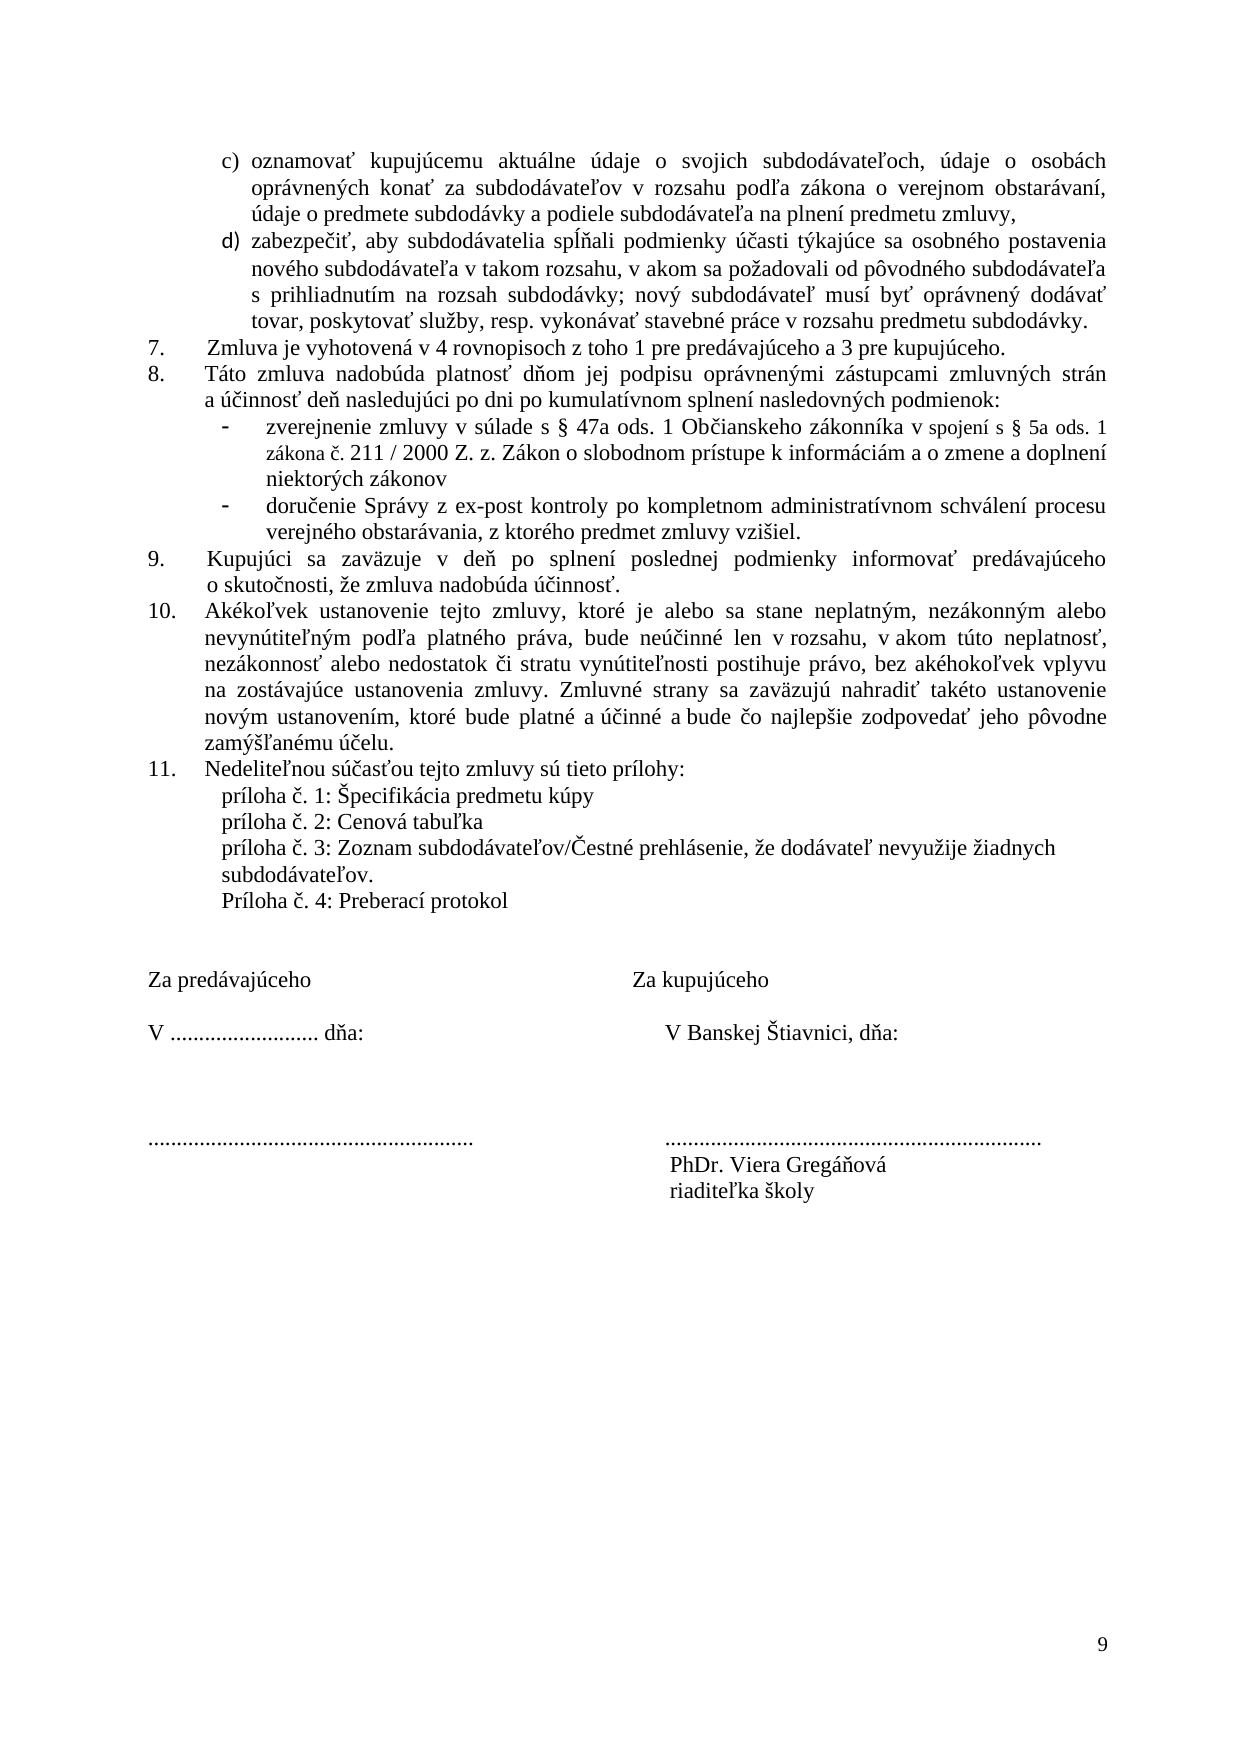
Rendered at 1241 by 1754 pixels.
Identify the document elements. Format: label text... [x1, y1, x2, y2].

text príloha č. 2: Cenová tabuľka [221, 808, 1107, 834]
list zverejnenie zmluvy v súlade s § 47a ods. 1 Občianskeho zákonníka v spojení s § 5a ods. 1 zákona č. 211 / 2000 Z. z. Zákon o slobodnom prístupe k informáciám a o zmene a doplnení niektorých zákonov [221, 413, 1107, 492]
list zabezpečiť, aby subdodávatelia spĺňali podmienky účasti týkajúce sa osobného postavenia nového subdodávateľa v takom rozsahu, v akom sa požadovali od pôvodného subdodávateľa s prihliadnutím na rozsah subdodávky; nový subdodávateľ musí byť oprávnený dodávať tovar, poskytovať služby, resp. vykonávať stavebné práce v rozsahu predmetu subdodávky. [221, 227, 1107, 334]
text V .......................... dňa: V Banskej Štiavnici, dňa: [148, 1019, 1107, 1045]
text Príloha č. 4: Preberací protokol [221, 887, 1107, 913]
text PhDr. Viera Gregáňová [148, 1151, 1107, 1177]
text ......................................................... .................................................................. [148, 1124, 1107, 1151]
list oznamovať kupujúcemu aktuálne údaje o svojich subdodávateľoch, údaje o osobách oprávnených konať za subdodávateľov v rozsahu podľa zákona o verejnom obstarávaní, údaje o predmete subdodávky a podiele subdodávateľa na plnení predmetu zmluvy, [221, 148, 1107, 227]
text 11. Nedeliteľnou súčasťou tejto zmluvy sú tieto prílohy: [148, 755, 1107, 782]
text riaditeľka školy [148, 1177, 1107, 1203]
text 9. Kupujúci sa zaväzuje v deň po splnení poslednej podmienky informovať predávajúceho o skutočnosti, že zmluva nadobúda účinnosť. [148, 544, 1107, 597]
text 8. Táto zmluva nadobúda platnosť dňom jej podpisu oprávnenými zástupcami zmluvných strán a účinnosť deň nasledujúci po dni po kumulatívnom splnení nasledovných podmienok: [148, 360, 1107, 413]
text príloha č. 1: Špecifikácia predmetu kúpy [221, 782, 1107, 808]
list doručenie Správy z ex-post kontroly po kompletnom administratívnom schválení procesu verejného obstarávania, z ktorého predmet zmluvy vzišiel. [221, 492, 1107, 544]
text Za predávajúceho Za kupujúceho [148, 966, 1107, 993]
text 10. Akékoľvek ustanovenie tejto zmluvy, ktoré je alebo sa stane neplatným, nezákonným alebo nevynútiteľným podľa platného práva, bude neúčinné len v rozsahu, v akom túto neplatnosť, nezákonnosť alebo nedostatok či stratu vynútiteľnosti postihuje právo, bez akéhokoľvek vplyvu na zostávajúce ustanovenia zmluvy. Zmluvné strany sa zaväzujú nahradiť takéto ustanovenie novým ustanovením, ktoré bude platné a účinné a bude čo najlepšie zodpovedať jeho pôvodne zamýšľanému účelu. [148, 597, 1107, 755]
text 7. Zmluva je vyhotovená v 4 rovnopisoch z toho 1 pre predávajúceho a 3 pre kupujúceho. [148, 334, 1107, 360]
text príloha č. 3: Zoznam subdodávateľov/Čestné prehlásenie, že dodávateľ nevyužije žiadnych subdodávateľov. [221, 834, 1107, 887]
